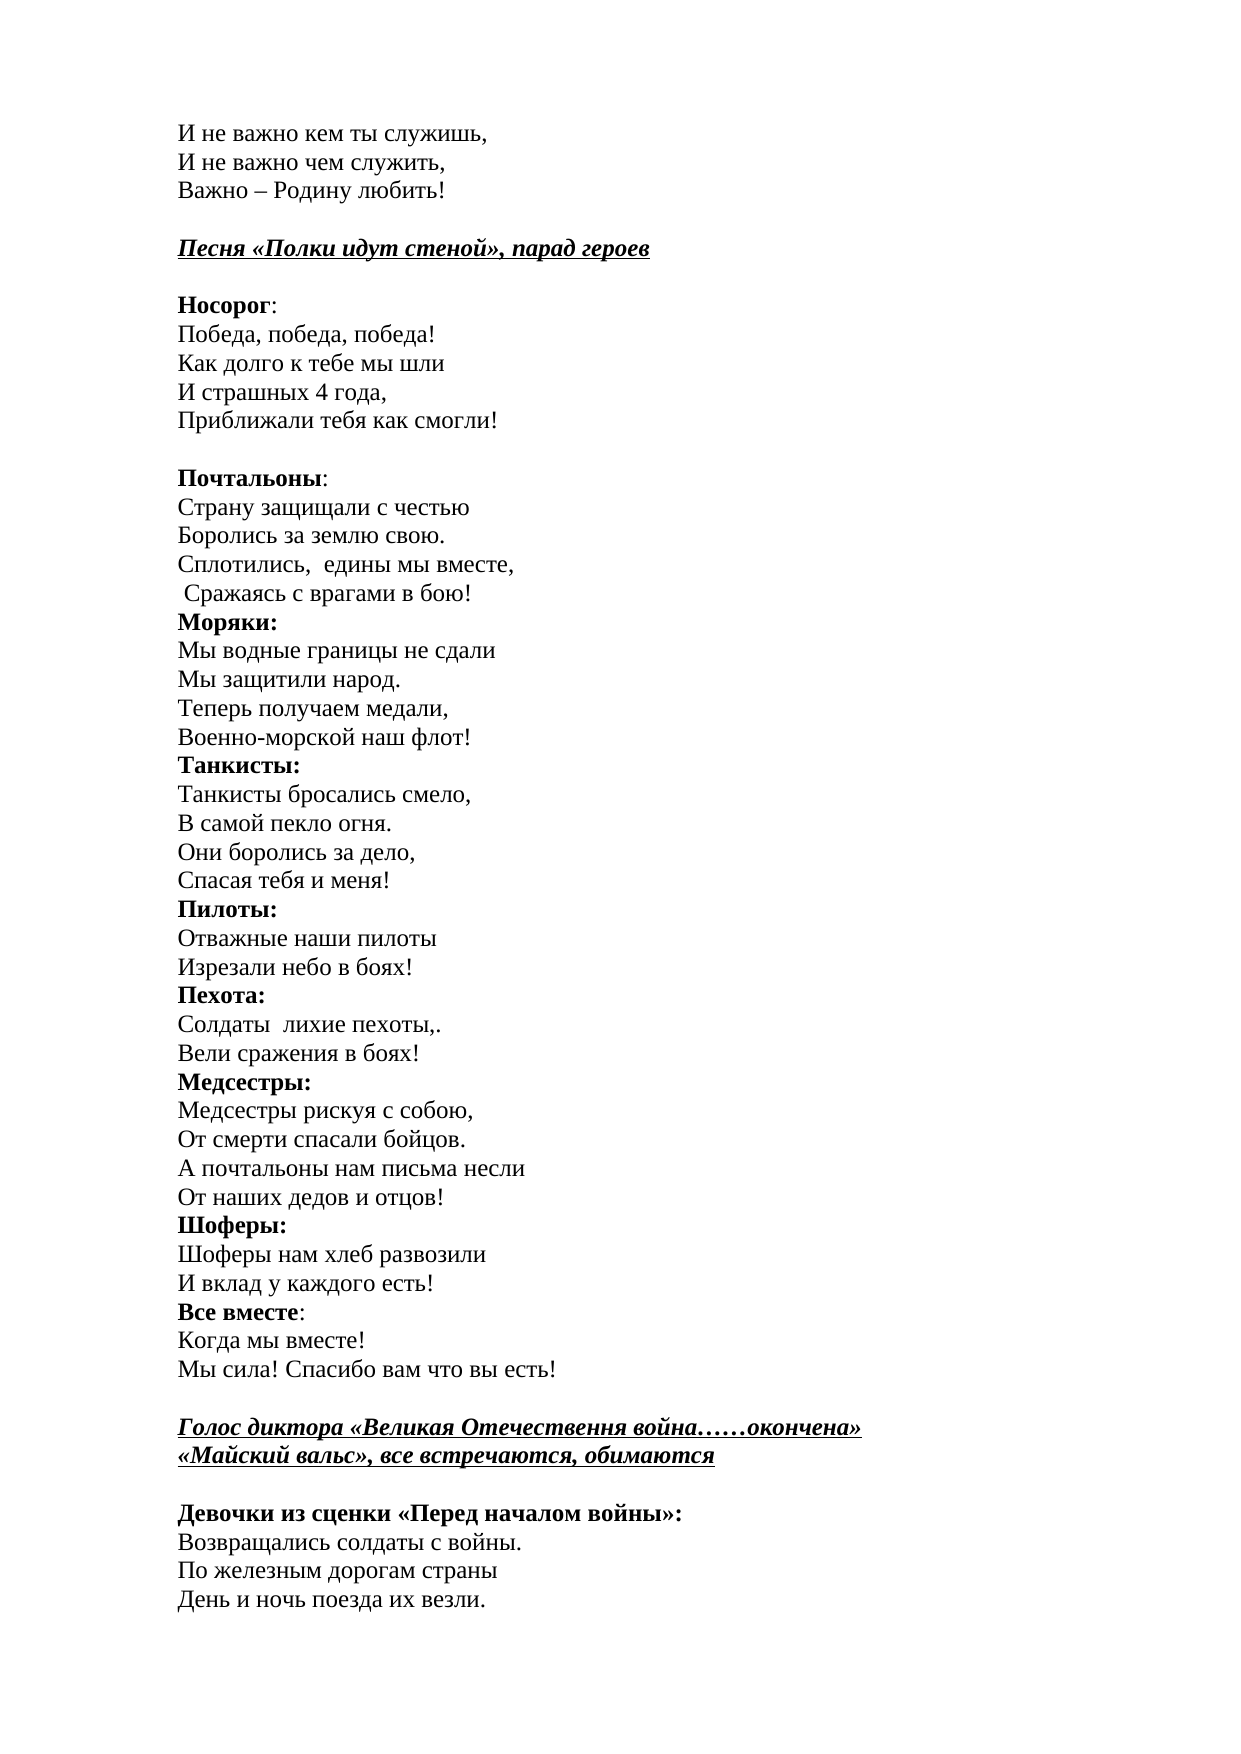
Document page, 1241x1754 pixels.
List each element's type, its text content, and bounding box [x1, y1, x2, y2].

text Медсестры: [177, 1067, 1152, 1096]
text От наших дедов и отцов! [177, 1182, 1152, 1211]
text Отважные наши пилоты [177, 923, 1152, 952]
text Они боролись за дело, [177, 837, 1152, 866]
text Сплотились, едины мы вместе, [177, 549, 1152, 578]
text Шоферы: [177, 1211, 1152, 1239]
text В самой пекло огня. [177, 808, 1152, 837]
text И не важно кем ты служишь, [177, 118, 1152, 147]
text Сражаясь с врагами в бою! [177, 578, 1152, 607]
text Шоферы нам хлеб развозили [177, 1239, 1152, 1268]
text Вели сражения в боях! [177, 1038, 1152, 1067]
text Победа, победа, победа! [177, 319, 1152, 348]
text Приближали тебя как смогли! [177, 406, 1152, 434]
text Мы водные границы не сдали [177, 636, 1152, 664]
text От смерти спасали бойцов. [177, 1124, 1152, 1153]
text Изрезали небо в боях! [177, 952, 1152, 981]
text Как долго к тебе мы шли [177, 348, 1152, 377]
text И вклад у каждого есть! [177, 1268, 1152, 1297]
text Когда мы вместе! [177, 1326, 1152, 1354]
text Важно – Родину любить! [177, 176, 1152, 204]
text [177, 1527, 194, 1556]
text Военно-морской наш флот! [177, 722, 1152, 751]
text А почтальоны нам письма несли [177, 1153, 1152, 1182]
text Моряки: [177, 607, 1152, 636]
text Носорог: [177, 291, 1152, 319]
text Пилоты: [177, 894, 1152, 923]
text Мы защитили народ. [177, 664, 1152, 693]
text Пехота: [177, 981, 1152, 1009]
text Песня «Полки идут стеной», парад героев [177, 233, 1152, 262]
text И не важно чем служить, [177, 147, 1152, 176]
text Танкисты бросались смело, [177, 779, 1152, 808]
text Страну защищали с честью [177, 492, 1152, 521]
text Танкисты: [177, 751, 1152, 779]
text Спасая тебя и меня! [177, 866, 1152, 894]
text Почтальоны: [177, 463, 1152, 492]
text Все вместе: [177, 1297, 1152, 1326]
text Девочки из сценки «Перед началом войны»: [177, 1498, 1152, 1527]
text Мы сила! Спасибо вам что вы есть! [177, 1354, 1152, 1383]
text Голос диктора «Великая Отечествення война……окончена» [177, 1412, 1152, 1441]
text Боролись за землю свою. [177, 521, 1152, 549]
text И страшных 4 года, [177, 377, 1152, 406]
text Медсестры рискуя с собою, [177, 1096, 1152, 1124]
text Солдаты лихие пехоты,. [177, 1009, 1152, 1038]
text Теперь получаем медали, [177, 693, 1152, 722]
text «Майский вальс», все встречаются, обимаются [177, 1441, 1152, 1469]
